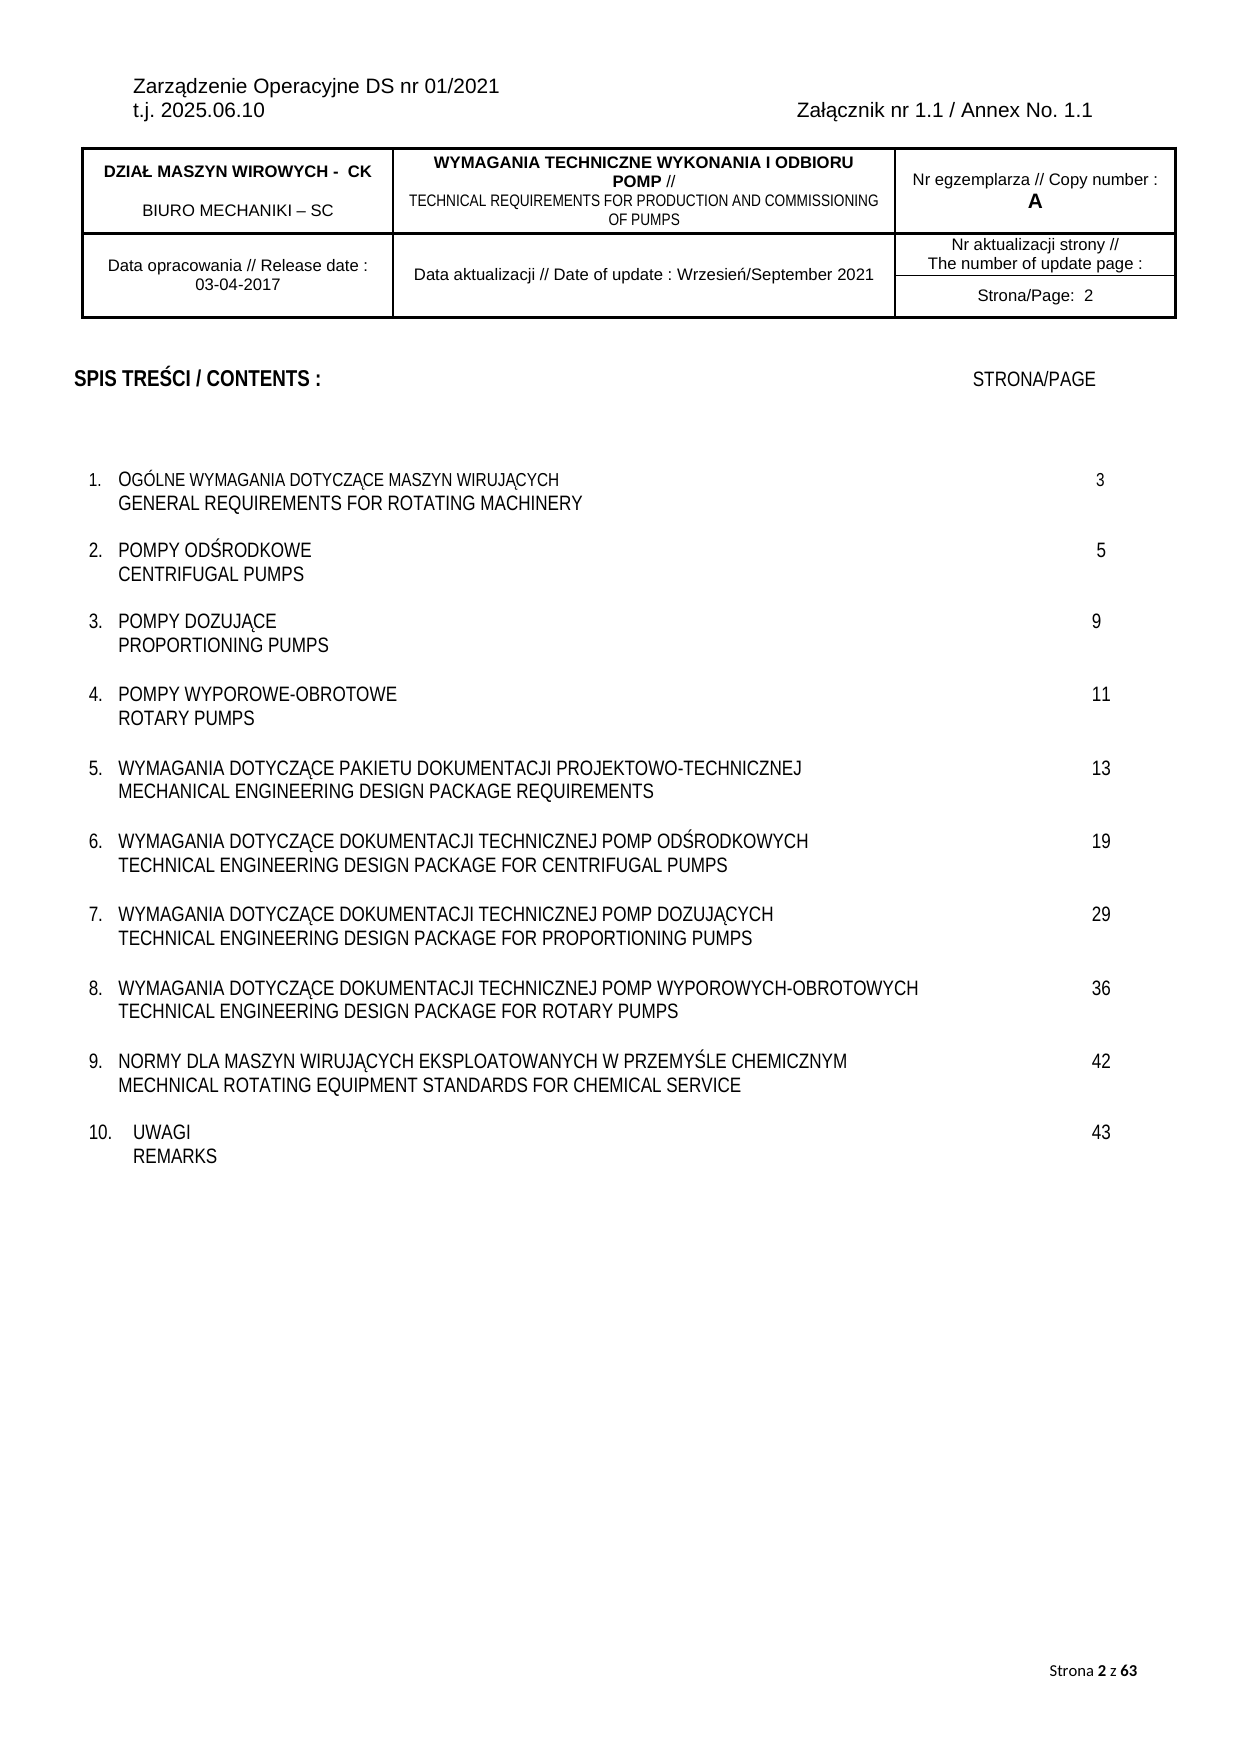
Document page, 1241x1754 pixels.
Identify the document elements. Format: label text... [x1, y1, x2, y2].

text TECHNICAL ENGINEERING DESIGN PACKAGE FOR CENTRIFUGAL PUMPS [118, 853, 1137, 877]
list UWAGI 43 [88, 1119, 1137, 1143]
list POMPY DOZUJĄCE 9 [88, 609, 1137, 633]
list OGÓLNE WYMAGANIA DOTYCZĄCE MASZYN WIRUJĄCYCH 3 [88, 467, 1137, 491]
list WYMAGANIA DOTYCZĄCE DOKUMENTACJI TECHNICZNEJ POMP WYPOROWYCH-OBROTOWYCH 36 [88, 975, 1137, 999]
list POMPY ODŚRODKOWE 5 [88, 538, 1137, 562]
text CENTRIFUGAL PUMPS [118, 562, 1137, 586]
list POMPY WYPOROWE-OBROTOWE 11 [88, 682, 1137, 706]
text MECHANICAL ENGINEERING DESIGN PACKAGE REQUIREMENTS [118, 779, 1137, 803]
list NORMY DLA MASZYN WIRUJĄCYCH EKSPLOATOWANYCH W PRZEMYŚLE CHEMICZNYM 42 [88, 1049, 1137, 1073]
text REMARKS [118, 1143, 1137, 1167]
list WYMAGANIA DOTYCZĄCE PAKIETU DOKUMENTACJI PROJEKTOWO-TECHNICZNEJ 13 [88, 755, 1137, 779]
text GENERAL REQUIREMENTS FOR ROTATING MACHINERY [118, 491, 1137, 515]
text MECHNICAL ROTATING EQUIPMENT STANDARDS FOR CHEMICAL SERVICE [118, 1073, 1137, 1097]
text PROPORTIONING PUMPS [118, 633, 1137, 657]
text TECHNICAL ENGINEERING DESIGN PACKAGE FOR PROPORTIONING PUMPS [118, 926, 1137, 950]
text SPIS TREŚCI / CONTENTS : STRONA/PAGE [74, 356, 1137, 394]
text ROTARY PUMPS [118, 706, 1137, 730]
list WYMAGANIA DOTYCZĄCE DOKUMENTACJI TECHNICZNEJ POMP DOZUJĄCYCH 29 [88, 902, 1137, 926]
text TECHNICAL ENGINEERING DESIGN PACKAGE FOR ROTARY PUMPS [118, 999, 1137, 1023]
list WYMAGANIA DOTYCZĄCE DOKUMENTACJI TECHNICZNEJ POMP ODŚRODKOWYCH 19 [88, 829, 1137, 853]
